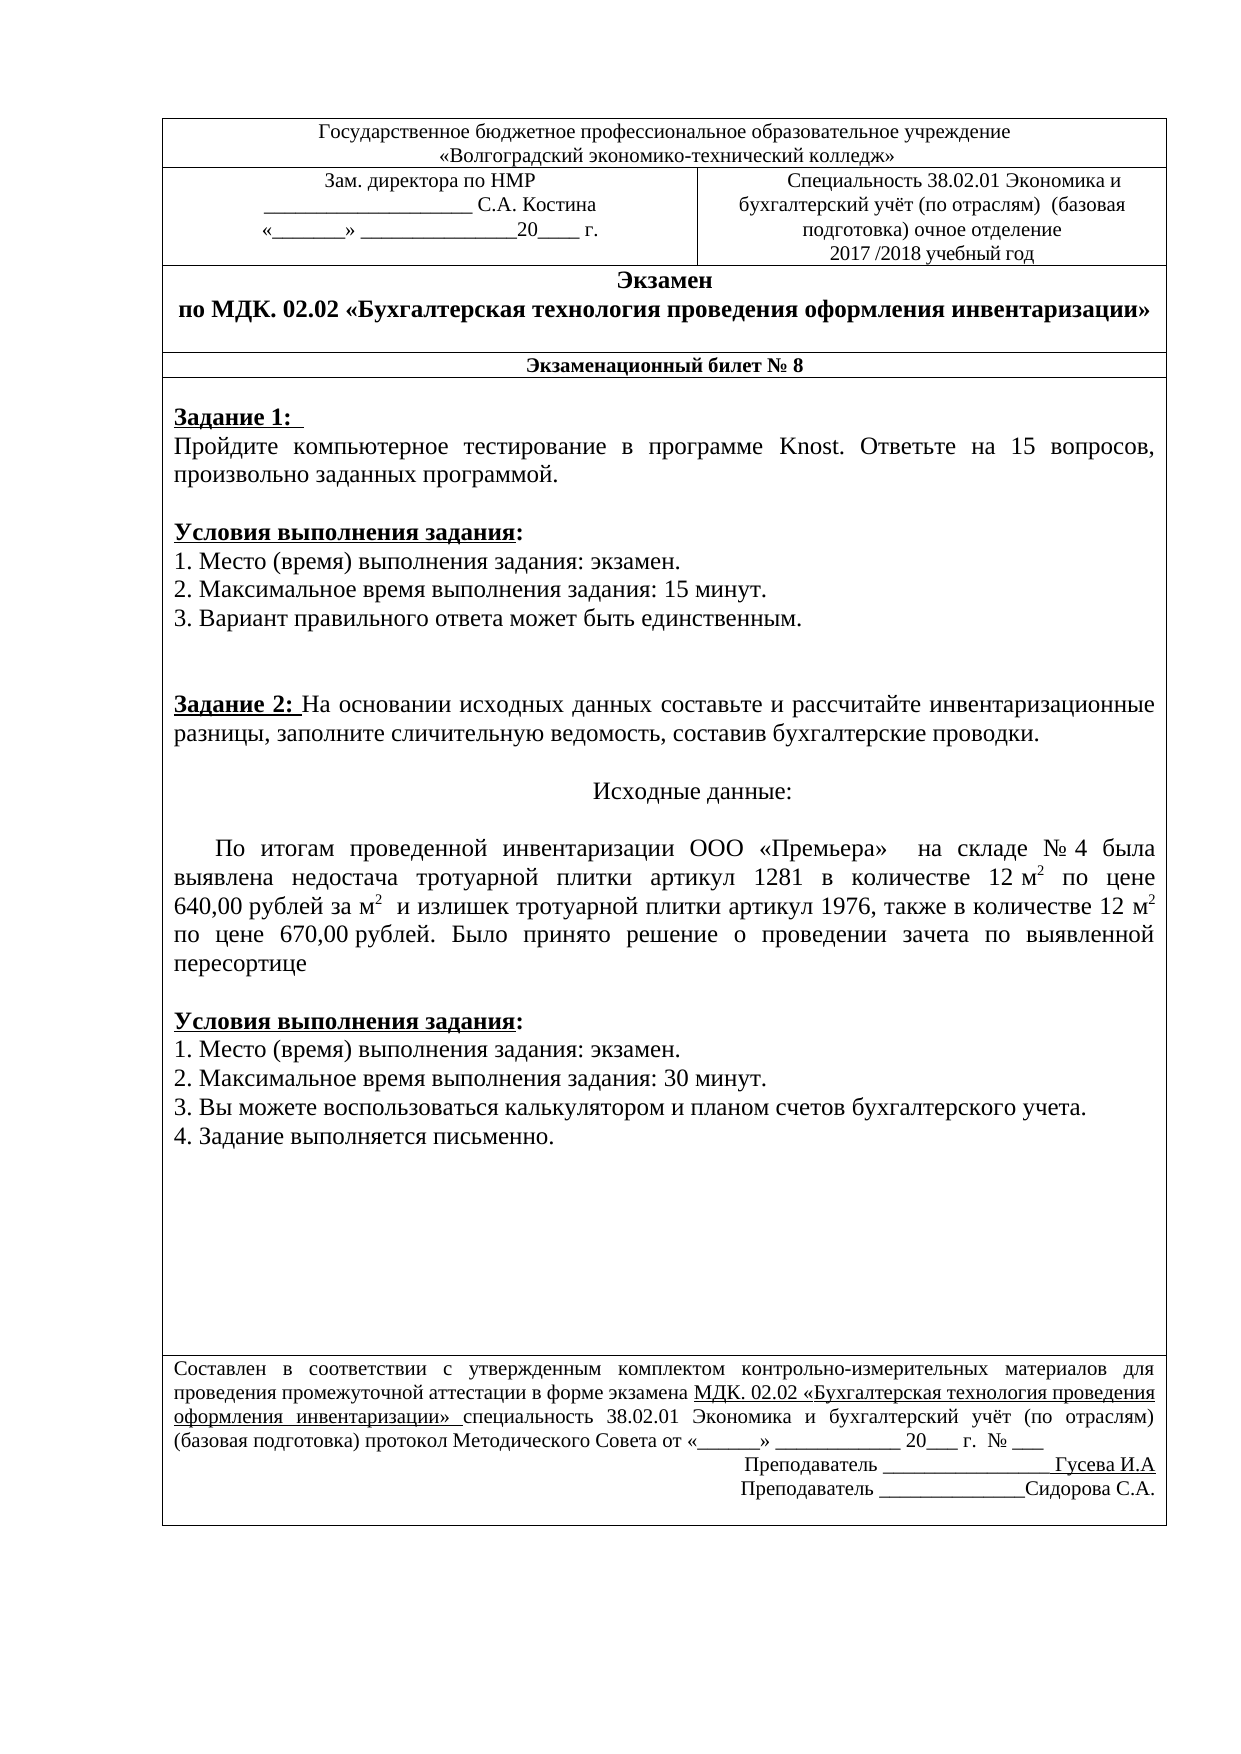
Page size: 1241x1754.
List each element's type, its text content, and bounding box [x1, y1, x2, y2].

table_cell Экзамен по МДК. 02.02 «Бухгалтерская технология проведения оформления инвентаризации» [163, 266, 1166, 352]
table_cell Задание 1: Пройдите компьютерное тестирование в программе Knost. Ответьте на 15 вопросов, произвольно заданных программой. Условия выполнения задания: 1. Место (время) выполнения задания: экзамен. 2. Максимальное время выполнения задания: 15 минут. 3. Вариант правильного ответа может быть единственным. Задание 2: На основании исходных данных составьте и рассчитайте инвентаризационные разницы, заполните сличительную ведомость, составив бухгалтерские проводки. Исходные данные: По итогам проведенной инвентаризации ООО «Премьера» на складе № 4 была выявлена недостача тротуарной плитки артикул 1281 в количестве 12 м2 по цене 640,00 рублей за м2 и излишек тротуарной плитки артикул 1976, также в количестве 12 м2 по цене 670,00 рублей. Было принято решение о проведении зачета по выявленной пересортице Условия выполнения задания: 1. Место (время) выполнения задания: экзамен. 2. Максимальное время выполнения задания: 30 минут. 3. Вы можете воспользоваться калькулятором и планом счетов бухгалтерского учета. 4. Задание выполняется письменно. [163, 378, 1166, 1355]
table_cell Специальность 38.02.01 Экономика и бухгалтерский учёт (по отраслям) (базовая подготовка) очное отделение 2017 /2018 учебный год [698, 168, 1166, 264]
table_cell Составлен в соответствии с утвержденным комплектом контрольно-измерительных материалов для проведения промежуточной аттестации в форме экзамена МДК. 02.02 «Бухгалтерская технология проведения оформления инвентаризации» специальность 38.02.01 Экономика и бухгалтерский учёт (по отраслям) (базовая подготовка) протокол Методического Совета от «______» ____________ 20___ г. № ___ Преподаватель ________________ Гусева И.А Преподаватель ______________Сидорова С.А. [163, 1356, 1166, 1524]
table_cell Зам. директора по НМР ____________________ С.А. Костина «_______» _______________20____ г. [163, 168, 697, 264]
table_header Государственное бюджетное профессиональное образовательное учреждение «Волгоградский экономико-технический колледж» [163, 119, 1166, 167]
table_cell Экзаменационный билет № 8 [163, 353, 1166, 377]
